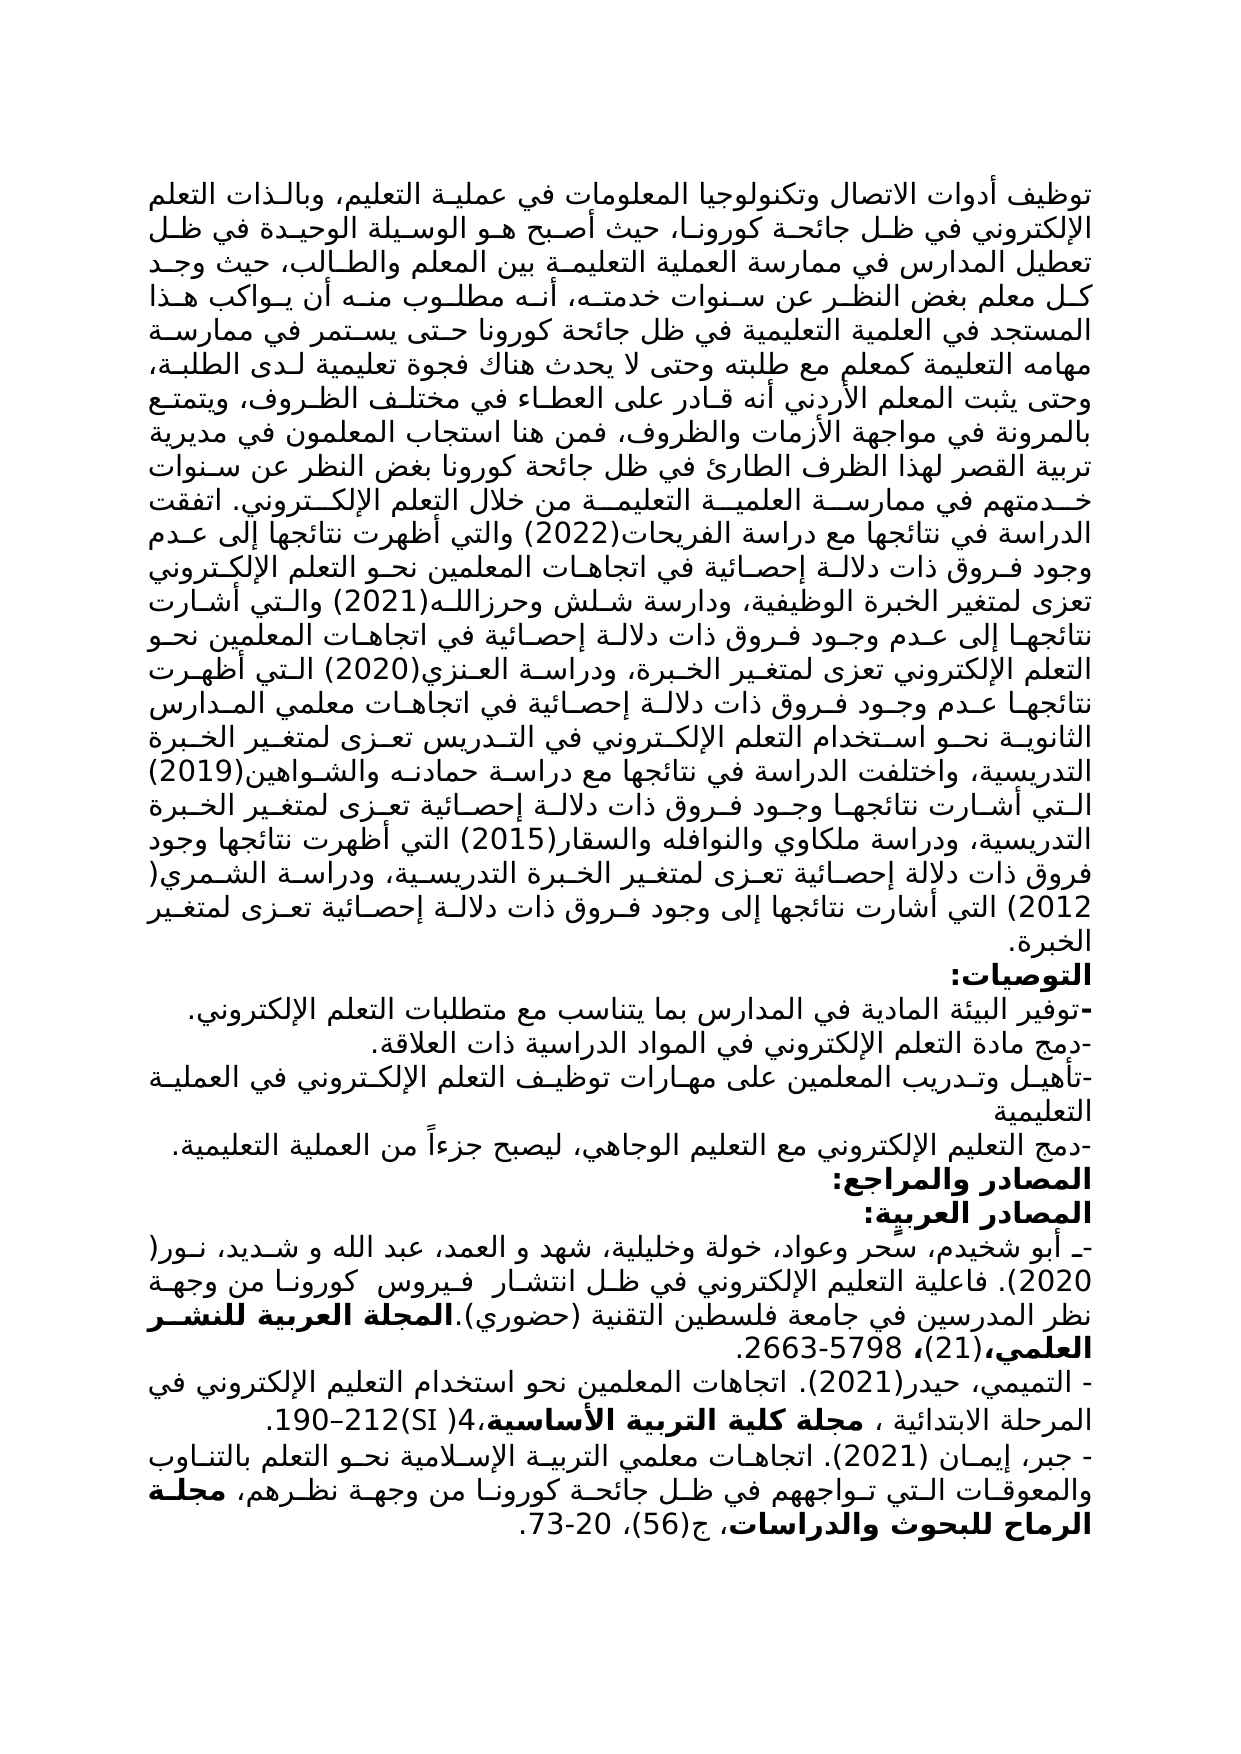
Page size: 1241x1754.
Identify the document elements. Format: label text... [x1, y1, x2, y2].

list - التميمي، حيدر(2021). اتجاهات المعلمين نحو استخدام التعليم الإلكتروني في المرحلة الابتدائية ، مجلة كلية التربية الأساسية،4( SI)190–212. [148, 1400, 411, 1439]
list - أبو شخيدم، سحر وعواد، خولة وخليلية، شهد و العمد، عبد الله و شديد، نور(2020). فاعلية التعليم الإلكتروني في ظل انتشار فيروس كورونا من وجهة نظر المدرسين في جامعة فلسطين التقنية (حضوري).المجلة العربية للنشر العلمي،(21)، 5798-2663. [148, 1230, 1093, 1366]
text -دمج التعليم الإلكتروني مع التعليم الوجاهي، ليصبح جزءاً من العملية التعليمية. [148, 1128, 1092, 1162]
list - التميمي، حيدر(2021). اتجاهات المعلمين نحو استخدام التعليم الإلكتروني في المرحلة الابتدائية ، مجلة كلية التربية الأساسية،4( SI)190–212. [437, 1366, 1093, 1439]
text المصادر العربيٍة: [148, 1196, 1092, 1230]
text -تأهيل وتدريب المعلمين على مهارات توظيف التعلم الإلكتروني في العملية التعليمية [148, 1060, 1092, 1128]
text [148, 177, 1092, 687]
text -دمج مادة التعلم الإلكتروني في المواد الدراسية ذات العلاقة. [148, 1026, 1092, 1060]
text التوصيات: [148, 958, 1092, 992]
text المصادر والمراجع: [148, 1162, 1092, 1196]
list - جبر، إيمان (2021). اتجاهات معلمي التربية الإسلامية نحو التعلم بالتناوب والمعوقات التي تواجههم في ظل جائحة كورونا من وجهة نظرهم، مجلة الرماح للبحوث والدراسات، ج(56)، 20-73. [148, 1439, 1093, 1541]
text -توفير البيئة المادية في المدارس بما يتناسب مع متطلبات التعلم الإلكتروني. [148, 992, 1092, 1026]
